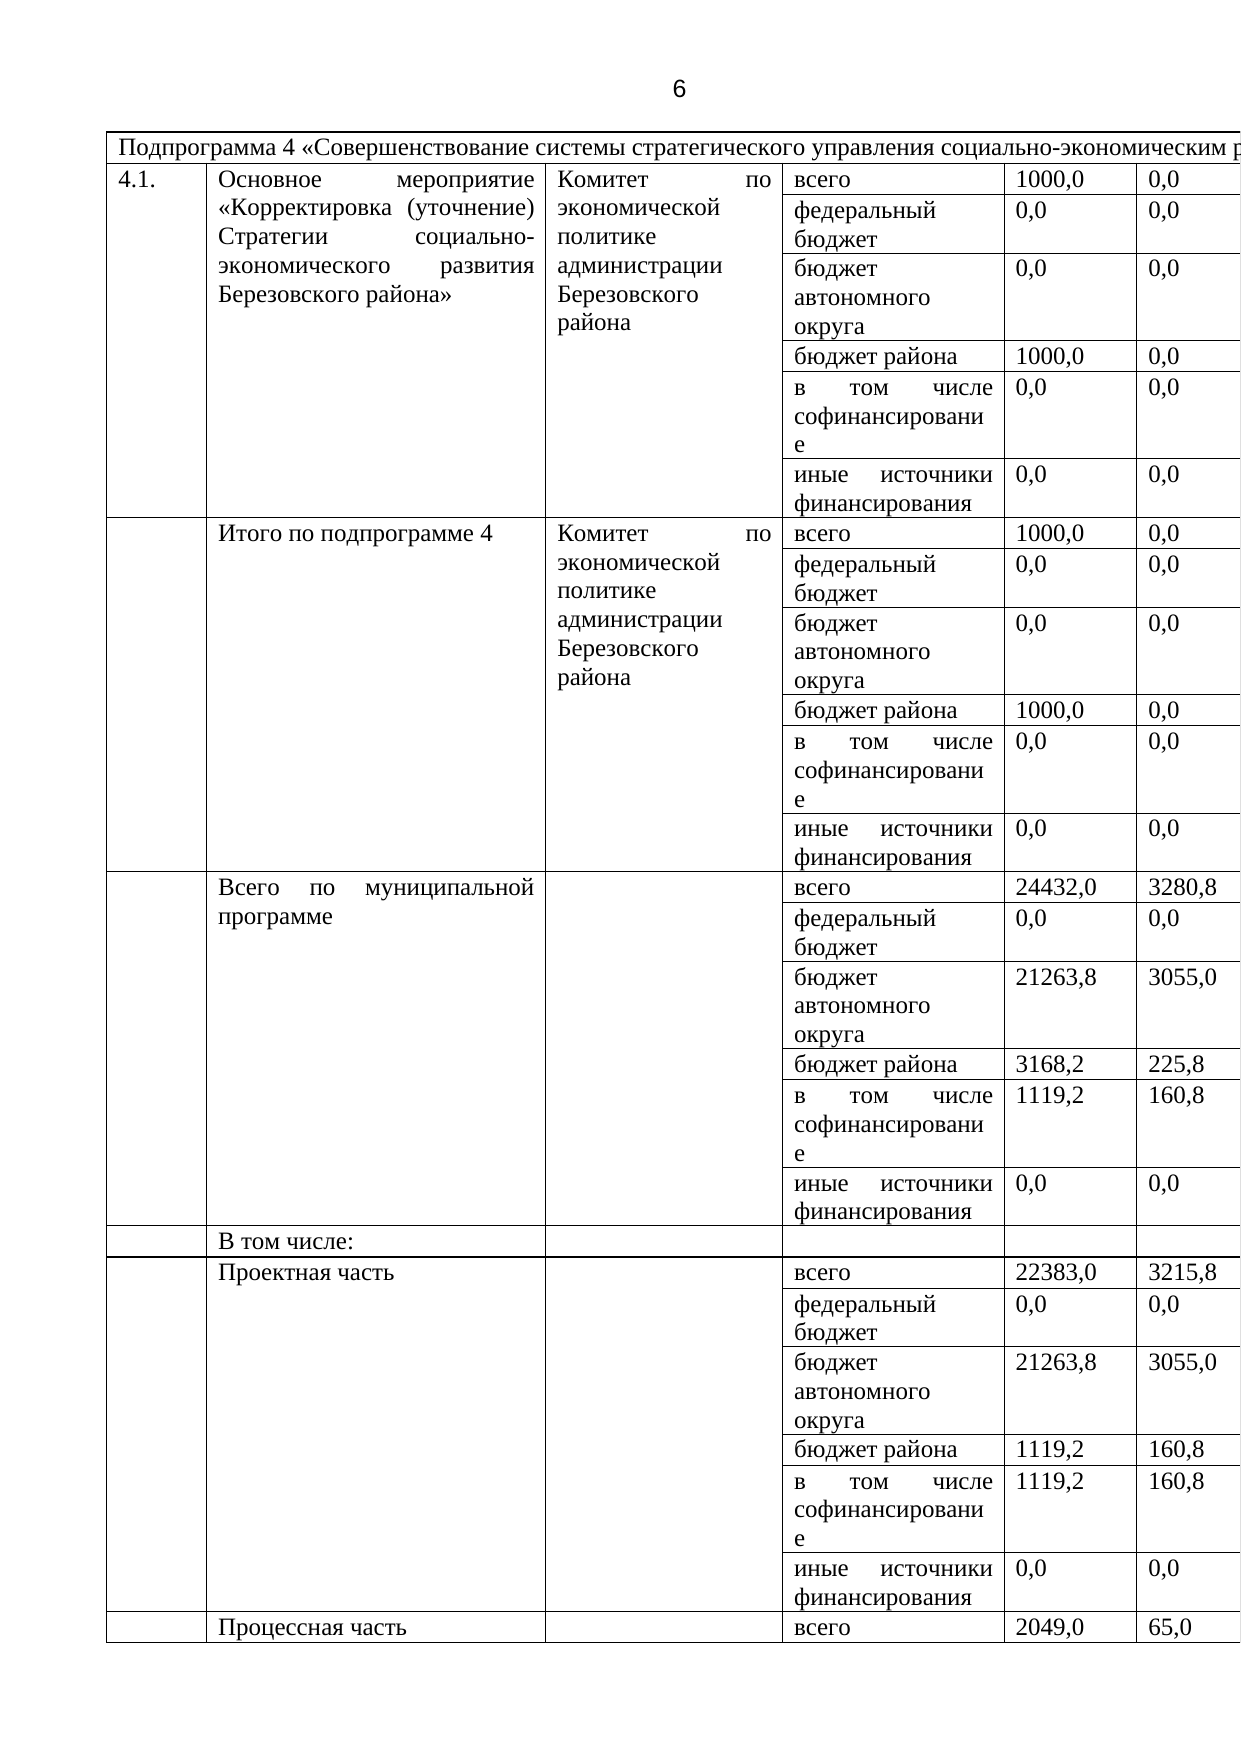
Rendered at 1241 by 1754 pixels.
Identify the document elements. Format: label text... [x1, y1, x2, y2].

table_cell 0,0 [1137, 254, 1240, 340]
table_cell бюджет района [783, 1049, 1004, 1079]
table_cell 1000,0 [1005, 695, 1136, 725]
table_cell 1119,2 [1005, 1466, 1136, 1552]
table_cell [1137, 1226, 1240, 1256]
table_cell 1119,2 [1005, 1435, 1136, 1465]
table_cell 1000,0 [1005, 341, 1136, 371]
table_cell [107, 518, 206, 871]
table_cell 160,8 [1137, 1466, 1240, 1552]
table_cell [107, 872, 206, 1225]
table_cell в том числе софинансирование [783, 1080, 1004, 1167]
table_cell 21263,8 [1005, 1347, 1136, 1433]
table_cell в том числе софинансирование [783, 726, 1004, 812]
table_cell 1119,2 [1005, 1080, 1136, 1167]
table_cell 3055,0 [1137, 962, 1240, 1048]
table_cell бюджет района [783, 341, 1004, 371]
table_cell 1000,0 [1005, 164, 1136, 194]
table_cell 3168,2 [1005, 1049, 1136, 1079]
table_cell бюджет района [783, 1435, 1004, 1465]
table_cell 0,0 [1005, 459, 1136, 517]
table_cell 0,0 [1005, 608, 1136, 694]
table_cell 0,0 [1005, 1289, 1136, 1346]
table_cell 2049,0 [1005, 1612, 1136, 1642]
table_cell 0,0 [1137, 372, 1240, 458]
table_cell 0,0 [1137, 726, 1240, 812]
table_cell 0,0 [1137, 1168, 1240, 1225]
table_cell Всего по муниципальной программе [207, 872, 545, 1225]
table_cell [546, 1226, 782, 1256]
table_cell 65,0 [1137, 1612, 1240, 1642]
table_cell всего [783, 1258, 1004, 1288]
table_cell иные источники финансирования [783, 1553, 1004, 1611]
table_cell всего [783, 872, 1004, 902]
table_cell 3215,8 [1137, 1258, 1240, 1288]
table_cell бюджет автономного округа [783, 1347, 1004, 1433]
table_cell 22383,0 [1005, 1258, 1136, 1288]
table_cell бюджет автономного округа [783, 962, 1004, 1048]
table_cell Подпрограмма 4 «Совершенствование системы стратегического управления социально-экономическим развитием» [107, 133, 1240, 163]
table_cell 0,0 [1137, 549, 1240, 607]
table_cell [546, 1612, 782, 1642]
table_cell 21263,8 [1005, 962, 1136, 1048]
table_cell 0,0 [1005, 903, 1136, 961]
table_cell в том числе софинансирование [783, 372, 1004, 458]
table_cell 3280,8 [1137, 872, 1240, 902]
table_cell всего [783, 1612, 1004, 1642]
table_cell Комитет по экономической политике администрации Березовского района [546, 518, 782, 871]
table_cell бюджет района [783, 695, 1004, 725]
table_cell 24432,0 [1005, 872, 1136, 902]
table_cell 0,0 [1137, 459, 1240, 517]
table_cell 0,0 [1137, 608, 1240, 694]
table_cell в том числе софинансирование [783, 1466, 1004, 1552]
table_cell 0,0 [1137, 164, 1240, 194]
table_cell 0,0 [1005, 372, 1136, 458]
table_cell В том числе: [207, 1226, 545, 1256]
table_cell [107, 1226, 206, 1256]
table_cell [107, 1612, 206, 1642]
table_cell [546, 1258, 782, 1611]
table_cell 0,0 [1005, 549, 1136, 607]
table_cell 0,0 [1005, 814, 1136, 871]
table_cell Комитет по экономической политике администрации Березовского района [546, 164, 782, 517]
table_cell иные источники финансирования [783, 459, 1004, 517]
table_cell Итого по подпрограмме 4 [207, 518, 545, 871]
table_cell [546, 872, 782, 1225]
table_cell федеральный бюджет [783, 903, 1004, 961]
table_cell 0,0 [1137, 814, 1240, 871]
table_cell Процессная часть [207, 1612, 545, 1642]
table_cell 0,0 [1137, 1553, 1240, 1611]
table_cell 1000,0 [1005, 518, 1136, 548]
table_cell Проектная часть [207, 1258, 545, 1611]
table_cell федеральный бюджет [783, 1289, 1004, 1346]
table_cell 0,0 [1005, 1168, 1136, 1225]
table_cell Основное мероприятие «Корректировка (уточнение) Стратегии социально-экономического развития Березовского района» [207, 164, 545, 517]
table_cell иные источники финансирования [783, 814, 1004, 871]
table_cell федеральный бюджет [783, 549, 1004, 607]
table_cell иные источники финансирования [783, 1168, 1004, 1225]
table_cell 4.1. [107, 164, 206, 517]
table_cell 3055,0 [1137, 1347, 1240, 1433]
table_cell федеральный бюджет [783, 195, 1004, 252]
table_cell [1005, 1226, 1136, 1256]
table_cell всего [783, 518, 1004, 548]
table_cell 160,8 [1137, 1080, 1240, 1167]
table_cell 0,0 [1005, 195, 1136, 252]
table_cell 0,0 [1005, 254, 1136, 340]
table_cell 160,8 [1137, 1435, 1240, 1465]
table_cell 0,0 [1137, 695, 1240, 725]
table_cell бюджет автономного округа [783, 254, 1004, 340]
table_cell 0,0 [1137, 195, 1240, 252]
table_cell 225,8 [1137, 1049, 1240, 1079]
table_cell всего [783, 164, 1004, 194]
table_cell 0,0 [1137, 518, 1240, 548]
table_cell [107, 1258, 206, 1611]
table_cell бюджет автономного округа [783, 608, 1004, 694]
table_cell [783, 1226, 1004, 1256]
table_cell 0,0 [1137, 903, 1240, 961]
table_cell 0,0 [1005, 726, 1136, 812]
table_cell 0,0 [1005, 1553, 1136, 1611]
table_cell 0,0 [1137, 341, 1240, 371]
table_cell 0,0 [1137, 1289, 1240, 1346]
